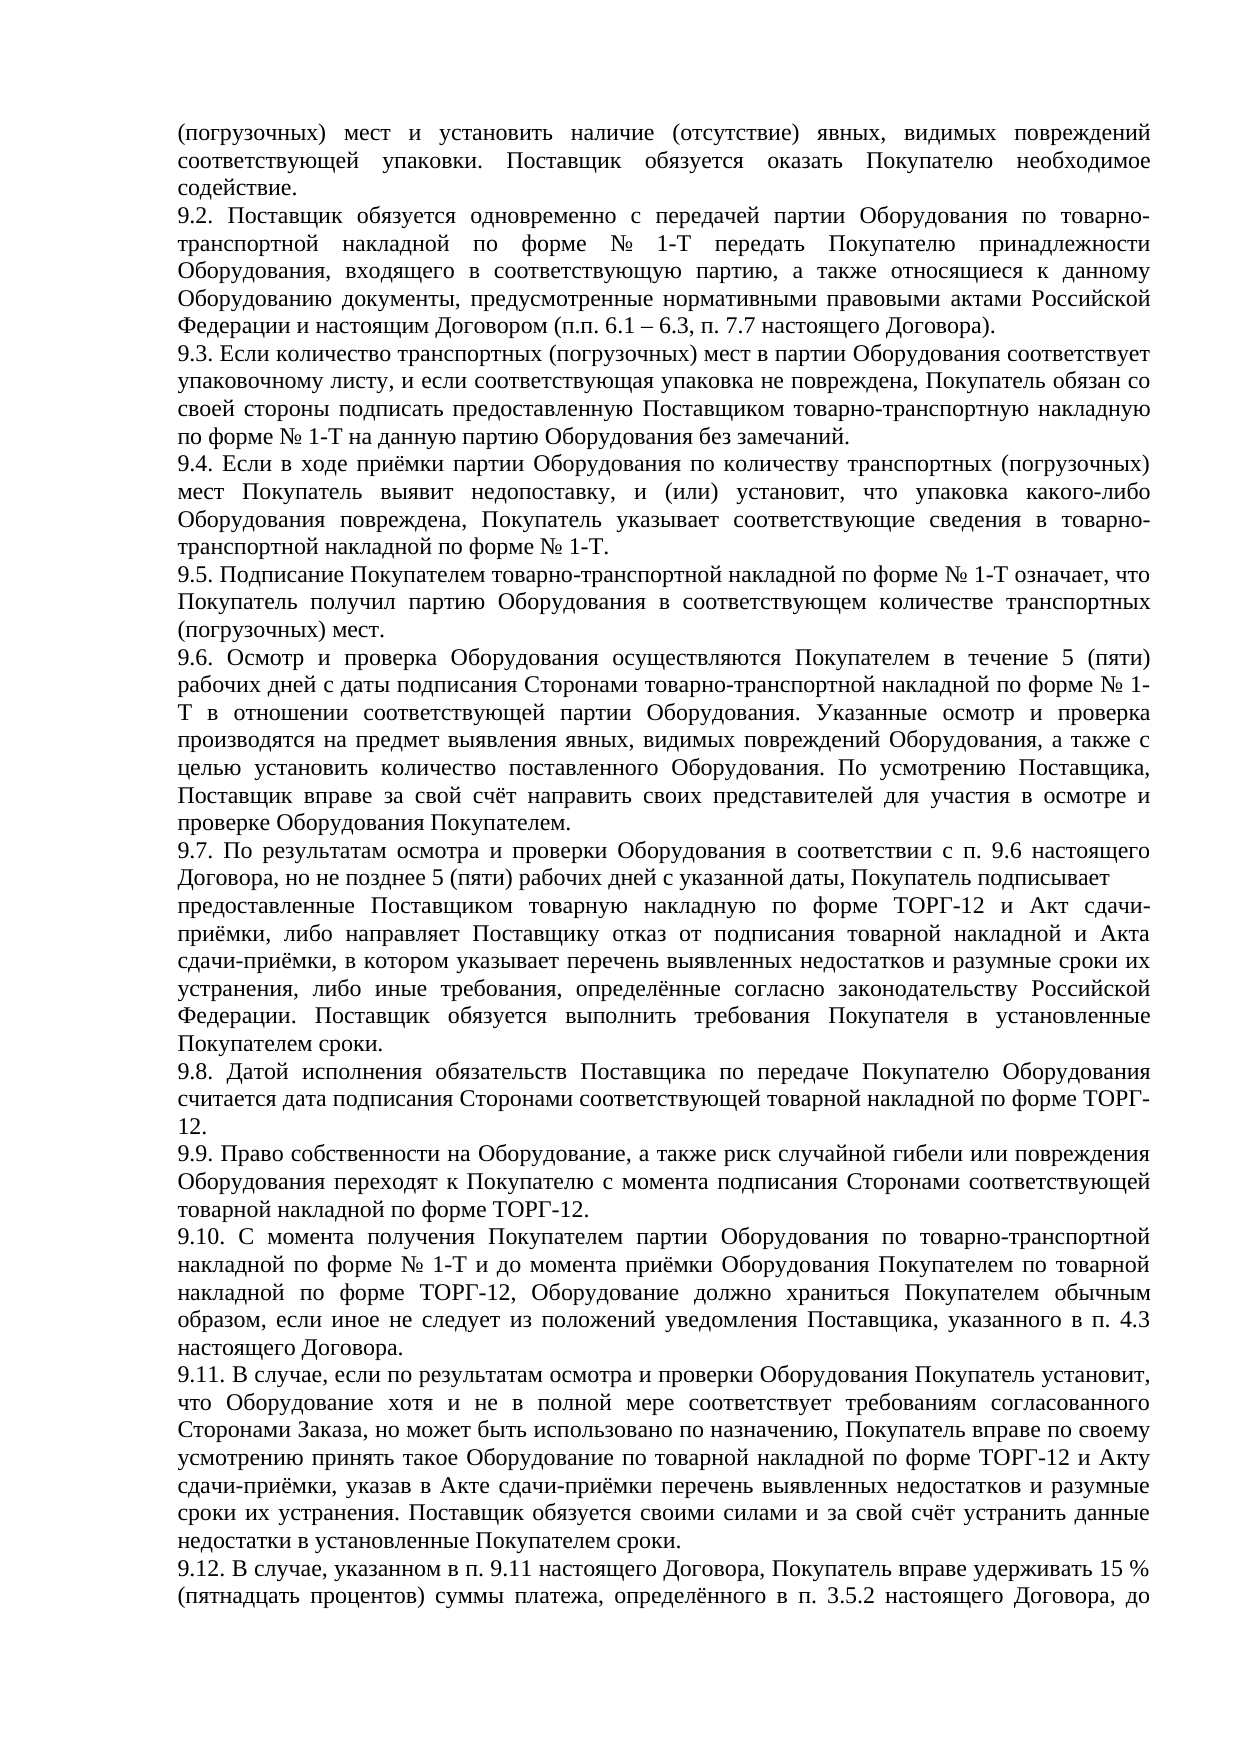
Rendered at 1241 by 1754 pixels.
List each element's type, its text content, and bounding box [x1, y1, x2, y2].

text предоставленные Поставщиком товарную накладную по форме ТОРГ-12 и Акт сдачи-приёмки, либо направляет Поставщику отказ от подписания товарной накладной и Акта сдачи-приёмки, в котором указывает перечень выявленных недостатков и разумные сроки их устранения, либо иные требования, определённые согласно законодательству Российской Федерации. Поставщик обязуется выполнить требования Покупателя в установленные Покупателем сроки. [177, 891, 1152, 1057]
text 9.9. Право собственности на Оборудование, а также риск случайной гибели или повреждения Оборудования переходят к Покупателю с момента подписания Сторонами соответствующей товарной накладной по форме ТОРГ-12. [177, 1139, 1152, 1222]
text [177, 1553, 1152, 1609]
text 9.6. Осмотр и проверка Оборудования осуществляются Покупателем в течение 5 (пяти) рабочих дней с даты подписания Сторонами товарно-транспортной накладной по форме № 1-Т в отношении соответствующей партии Оборудования. Указанные осмотр и проверка производятся на предмет выявления явных, видимых повреждений Оборудования, а также с целью установить количество поставленного Оборудования. По усмотрению Поставщика, Поставщик вправе за свой счёт направить своих представителей для участия в осмотре и проверке Оборудования Покупателем. [177, 643, 1152, 836]
text 9.10. С момента получения Покупателем партии Оборудования по товарно-транспортной накладной по форме № 1-Т и до момента приёмки Оборудования Покупателем по товарной накладной по форме ТОРГ-12, Оборудование должно храниться Покупателем обычным образом, если иное не следует из положений уведомления Поставщика, указанного в п. 4.3 настоящего Договора. [177, 1222, 1152, 1360]
text 9.7. По результатам осмотра и проверки Оборудования в соответствии с п. 9.6 настоящего Договора, но не позднее 5 (пяти) рабочих дней с указанной даты, Покупатель подписывает [177, 836, 1152, 891]
text 9.3. Если количество транспортных (погрузочных) мест в партии Оборудования соответствует упаковочному листу, и если соответствующая упаковка не повреждена, Покупатель обязан со своей стороны подписать предоставленную Поставщиком товарно-транспортную накладную по форме № 1-Т на данную партию Оборудования без замечаний. [177, 339, 1152, 449]
text 9.5. Подписание Покупателем товарно-транспортной накладной по форме № 1-Т означает, что Покупатель получил партию Оборудования в соответствующем количестве транспортных (погрузочных) мест. [177, 560, 1152, 643]
text 9.2. Поставщик обязуется одновременно с передачей партии Оборудования по товарно-транспортной накладной по форме № 1-Т передать Покупателю принадлежности Оборудования, входящего в соответствующую партию, а также относящиеся к данному Оборудованию документы, предусмотренные нормативными правовыми актами Российской Федерации и настоящим Договором (п.п. 6.1 – 6.3, п. 7.7 настоящего Договора). [177, 201, 1152, 339]
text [177, 118, 1152, 201]
text 9.11. В случае, если по результатам осмотра и проверки Оборудования Покупатель установит, что Оборудование хотя и не в полной мере соответствует требованиям согласованного Сторонами Заказа, но может быть использовано по назначению, Покупатель вправе по своему усмотрению принять такое Оборудование по товарной накладной по форме ТОРГ-12 и Акту сдачи-приёмки, указав в Акте сдачи-приёмки перечень выявленных недостатков и разумные сроки их устранения. Поставщик обязуется своими силами и за свой счёт устранить данные недостатки в установленные Покупателем сроки. [177, 1360, 1152, 1553]
text 9.8. Датой исполнения обязательств Поставщика по передаче Покупателю Оборудования считается дата подписания Сторонами соответствующей товарной накладной по форме ТОРГ-12. [177, 1057, 1152, 1139]
text 9.4. Если в ходе приёмки партии Оборудования по количеству транспортных (погрузочных) мест Покупатель выявит недопоставку, и (или) установит, что упаковка какого-либо Оборудования повреждена, Покупатель указывает соответствующие сведения в товарно-транспортной накладной по форме № 1-Т. [177, 449, 1152, 560]
